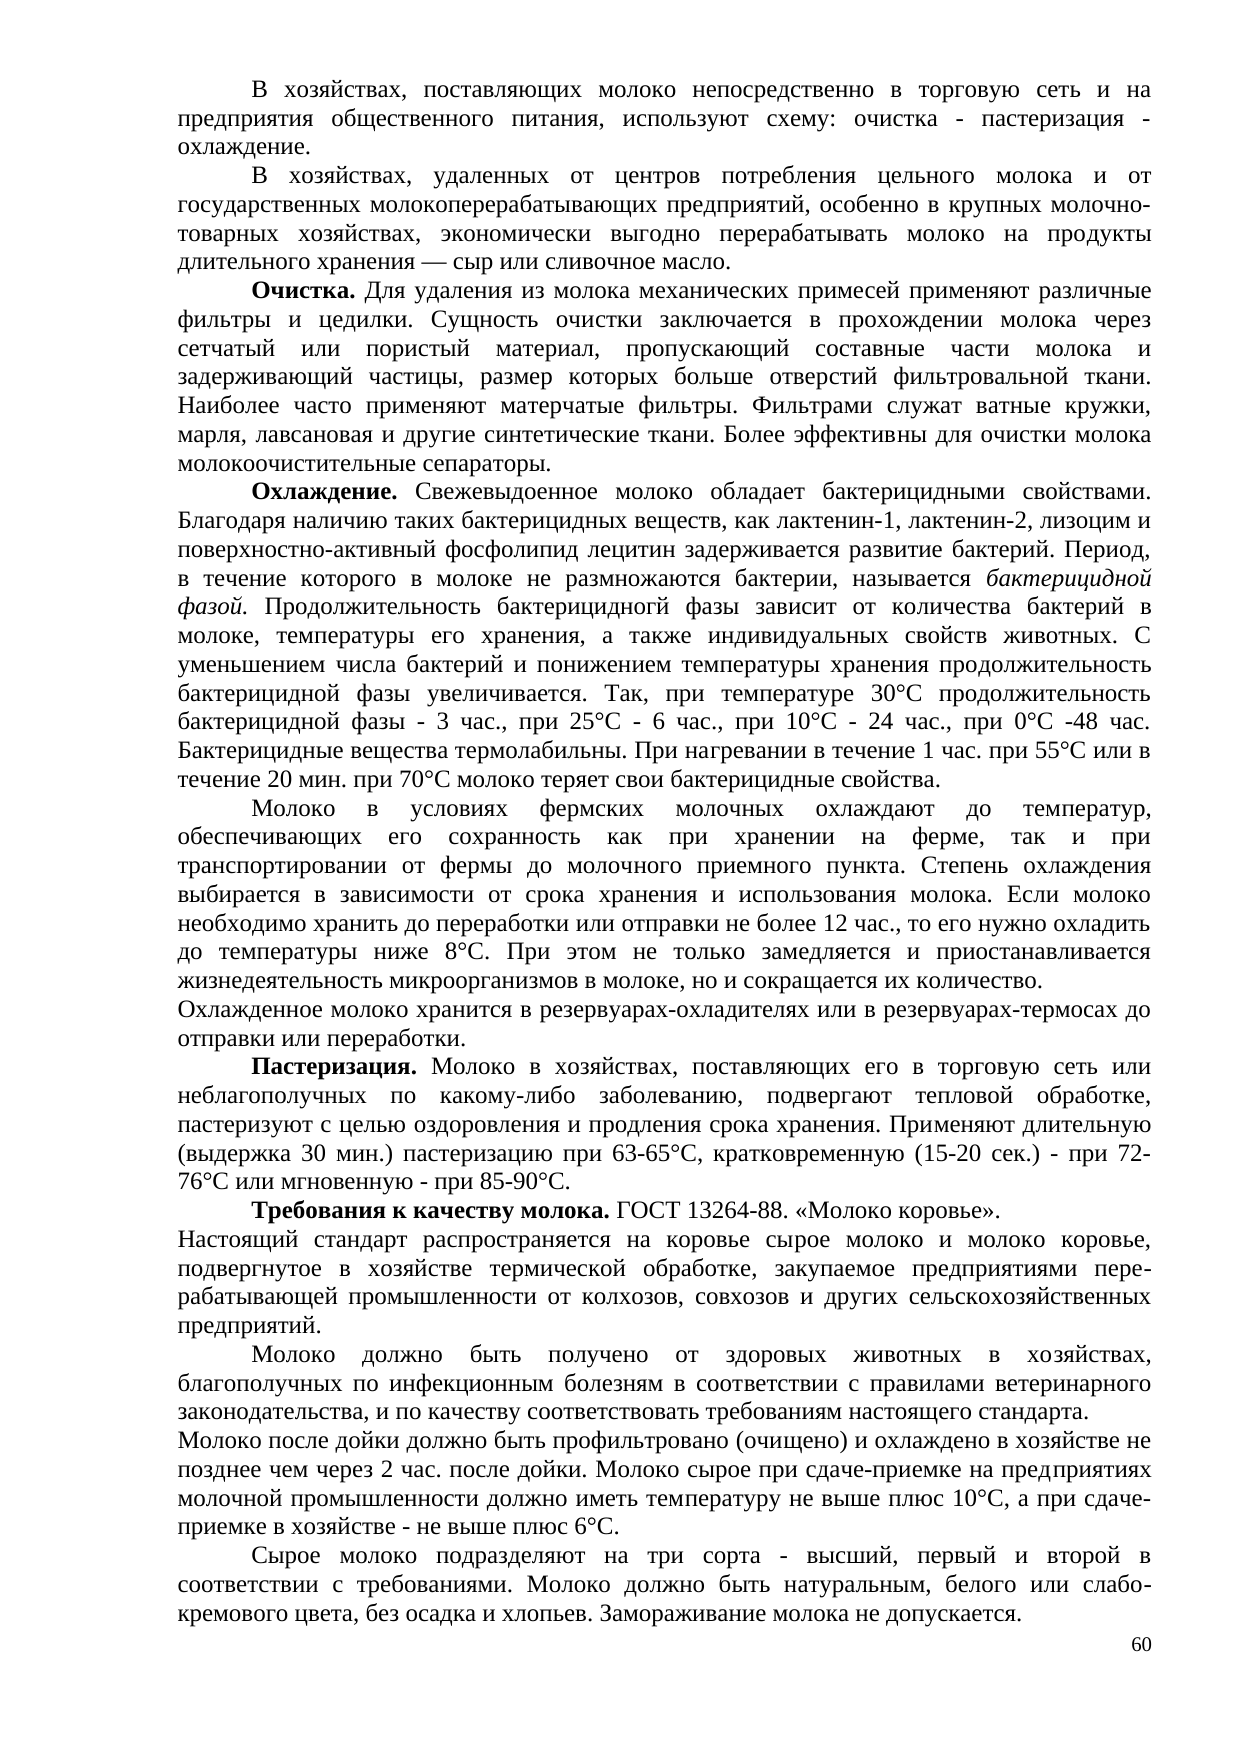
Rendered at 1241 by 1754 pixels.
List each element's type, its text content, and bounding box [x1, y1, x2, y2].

text Очистка. Для удаления из молока механических примесей применяют различные фильтры и цедилки. Сущность очистки заключается в прохождении молока через сетчатый или пористый материал, пропускающий составные части молока и задерживающий частицы, размер которых больше отверстий фильтровальной ткани. Наиболее часто применяют матерчатые фильтры. Фильтрами служат ватные кружки, марля, лавсановая и другие синтетические ткани. Более эффективны для очистки молока молокоочистительные сепараторы. [177, 275, 1152, 476]
text В хозяйствах, удаленных от центров потребления цельного молока и от государственных молокоперерабатывающих предприятий, особенно в крупных молочно-товарных хозяйствах, экономически выгодно перерабатывать молоко на продукты длительного хранения — сыр или сливочное масло. [177, 160, 1152, 275]
text Сырое молоко подразделяют на три сорта - высший, первый и второй в соответствии с требованиями. Молоко должно быть натуральным, белого или слабокремового цвета, без осадка и хлопьев. Замораживание молока не допускается. [177, 1540, 1152, 1626]
text Молоко после дойки должно быть профильтровано (очищено) и охлаждено в хозяйстве не позднее чем через 2 час. после дойки. Молоко сырое при сдаче-приемке на предприятиях молочной промышленности должно иметь температуру не выше плюс 10°С, а при сдаче-приемке в хозяйстве - не выше плюс 6°С. [177, 1425, 1152, 1540]
text Настоящий стандарт распространяется на коровье сырое молоко и молоко коровье, подвергнутое в хозяйстве термической обработке, закупаемое предприятиями перерабатывающей промышленности от колхозов, совхозов и других сельскохозяйственных предприятий. [177, 1224, 1152, 1339]
text Охлажденное молоко хранится в резервуарах-охладителях или в резервуарах-термосах до отправки или переработки. [177, 994, 1152, 1051]
text Требования к качеству молока. ГОСТ 13264-88. «Молоко коровье». [177, 1195, 1152, 1224]
text В хозяйствах, поставляющих молоко непосредственно в торговую сеть и на предприятия общественного питания, используют схему: очистка - пастеризация - охлаждение. [177, 74, 1152, 160]
text Молоко в условиях фермских молочных охлаждают до температур, обеспечивающих его сохранность как при хранении на ферме, так и при транспортировании от фермы до молочного приемного пункта. Степень охлаждения выбирается в зависимости от срока хранения и использования молока. Если молоко необходимо хранить до переработки или отправки не более 12 час., то его нужно охладить до температуры ниже 8°С. При этом не только замедляется и приостанавливается жизнедеятельность микроорганизмов в молоке, но и сокращается их количество. [177, 793, 1152, 994]
text Пастеризация. Молоко в хозяйствах, поставляющих его в торговую сеть или неблагополучных по какому-либо заболеванию, подвергают тепловой обработке, пастеризуют с целью оздоровления и продления срока хранения. Применяют длительную (выдержка 30 мин.) пастеризацию при 63-65°С, кратковременную (15-20 сек.) - при 72-76°С или мгновенную - при 85-90°С. [177, 1051, 1152, 1195]
text Молоко должно быть получено от здоровых животных в хозяйствах, благополучных по инфекционным болезням в соответствии с правилами ветеринарного законодательства, и по качеству соответствовать требованиям настоящего стандарта. [177, 1339, 1152, 1425]
text Охлаждение. Свежевыдоенное молоко обладает бактерицидными свойствами. Благодаря наличию таких бактерицидных веществ, как лактенин-1, лактенин-2, лизоцим и поверхностно-активный фосфолипид лецитин задерживается развитие бактерий. Период, в течение которого в молоке не размножаются бактерии, называется бактерицидной фазой. Продолжительность бактерицидногй фазы зависит от количества бактерий в молоке, температуры его хранения, а также индивидуальных свойств животных. С уменьшением числа бактерий и понижением температуры хранения продолжительность бактерицидной фазы увеличивается. Так, при температуре 30°С продолжительность бактерицидной фазы - 3 час., при 25°С - 6 час., при 10°С - 24 час., при 0°С -48 час. Бактерицидные вещества термолабильны. При нагревании в течение 1 час. при 55°С или в течение 20 мин. при 70°С молоко теряет свои бактерицидные свойства. [177, 476, 1152, 793]
